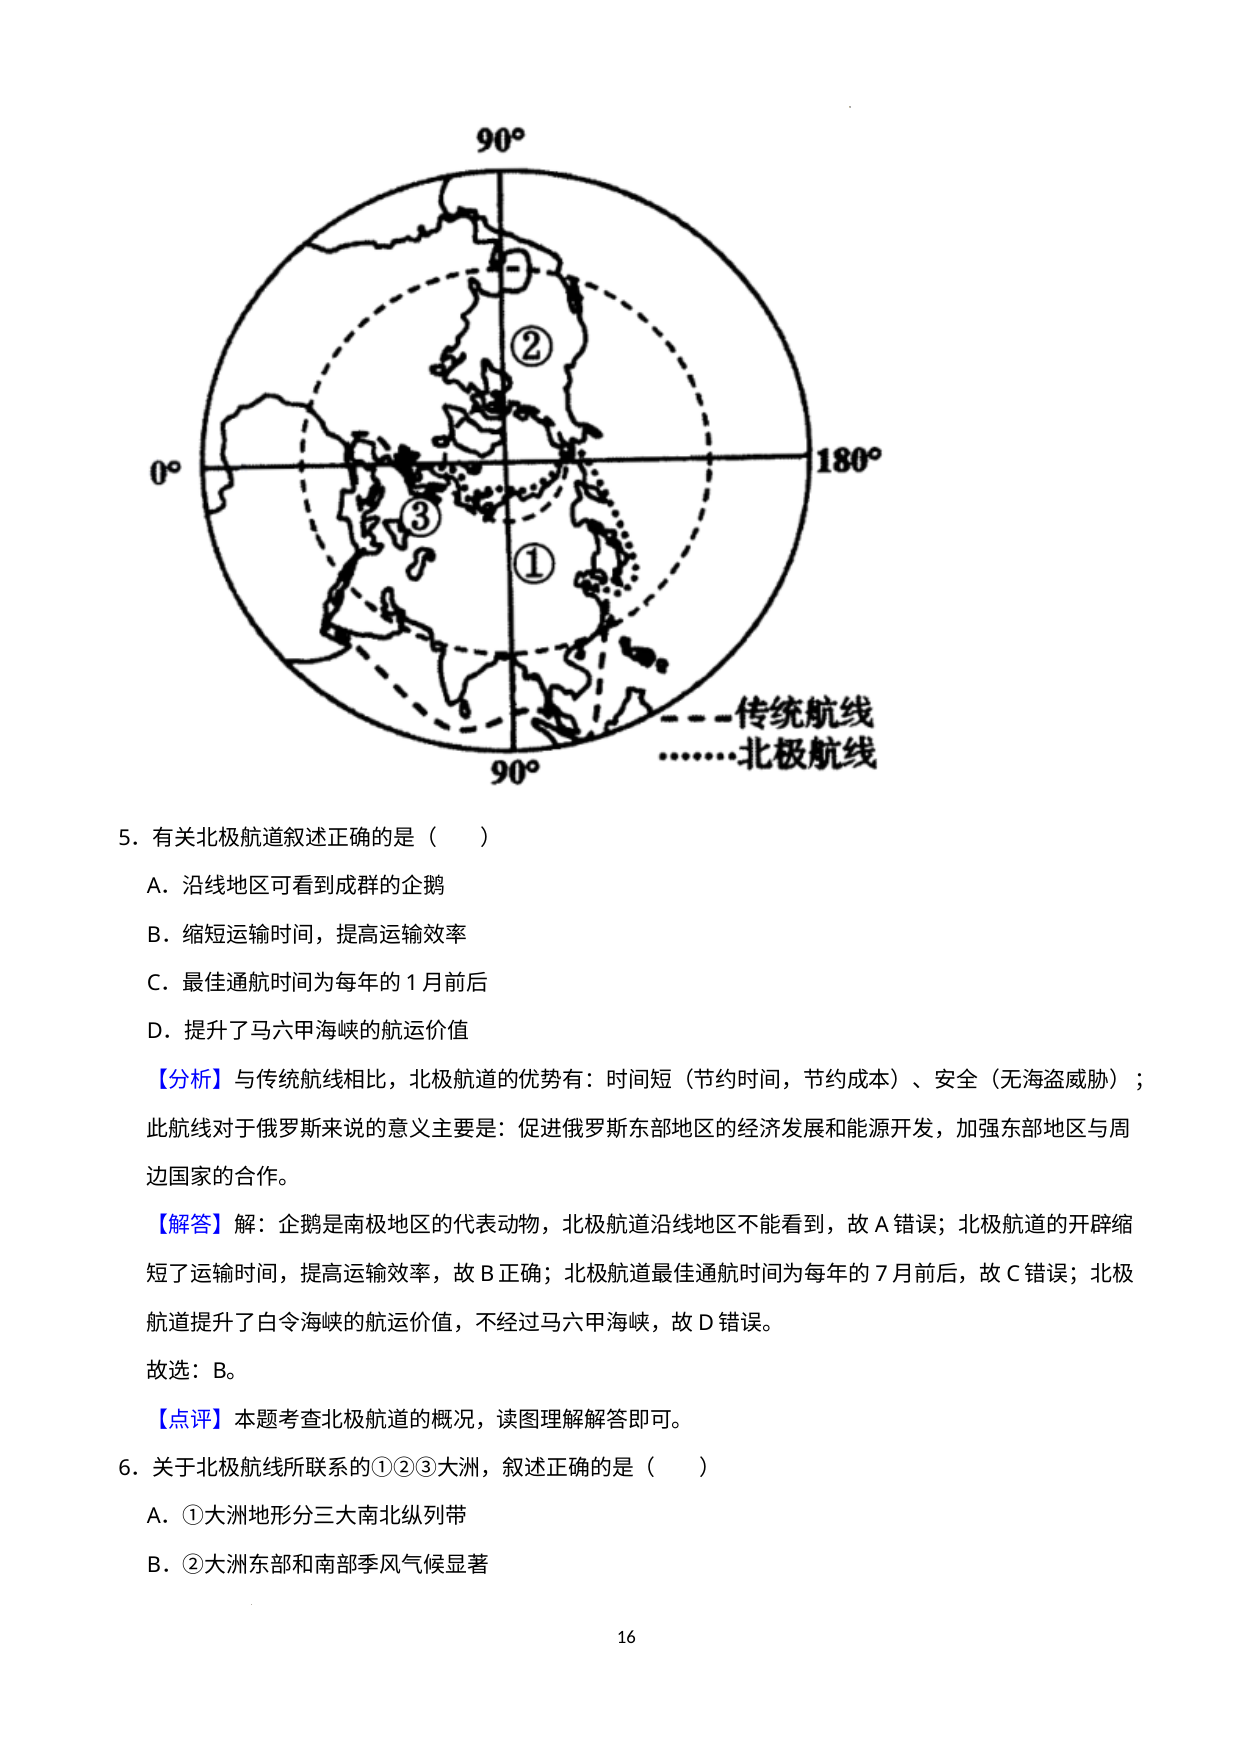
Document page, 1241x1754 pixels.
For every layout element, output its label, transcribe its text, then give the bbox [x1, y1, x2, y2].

text A．①大洲地形分三大南北纵列带 [118, 1498, 1134, 1531]
text 【分析】与传统航线相比，北极航道的优势有：时间短（节约时间，节约成本）、安全（无海盗威胁）；此航线对于俄罗斯来说的意义主要是：促进俄罗斯东部地区的经济发展和能源开发，加强东部地区与周边国家的合作。 [147, 1061, 1134, 1191]
text 故选：B。 [147, 1353, 1134, 1386]
text B．②大洲东部和南部季风气候显著 [118, 1546, 1134, 1579]
text C．最佳通航时间为每年的1月前后 [118, 965, 1134, 997]
text 【点评】本题考查北极航道的概况，读图理解解答即可。 [147, 1401, 1134, 1434]
text B．缩短运输时间，提高运输效率 [118, 916, 1134, 949]
text 5．有关北极航道叙述正确的是（ ） [118, 820, 1134, 852]
text D．提升了马六甲海峡的航运价值 [118, 1013, 1134, 1046]
text 6．关于北极航线所联系的①②③大洲，叙述正确的是（ ） [118, 1450, 1134, 1482]
text 【解答】解：企鹅是南极地区的代表动物，北极航道沿线地区不能看到，故A错误；北极航道的开辟缩短了运输时间，提高运输效率，故B正确；北极航道最佳通航时间为每年的7月前后，故C错误；北极航道提升了白令海峡的航运价值，不经过马六甲海峡，故D错误。 [147, 1207, 1134, 1337]
picture [146, 123, 885, 787]
text A．沿线地区可看到成群的企鹅 [118, 868, 1134, 901]
